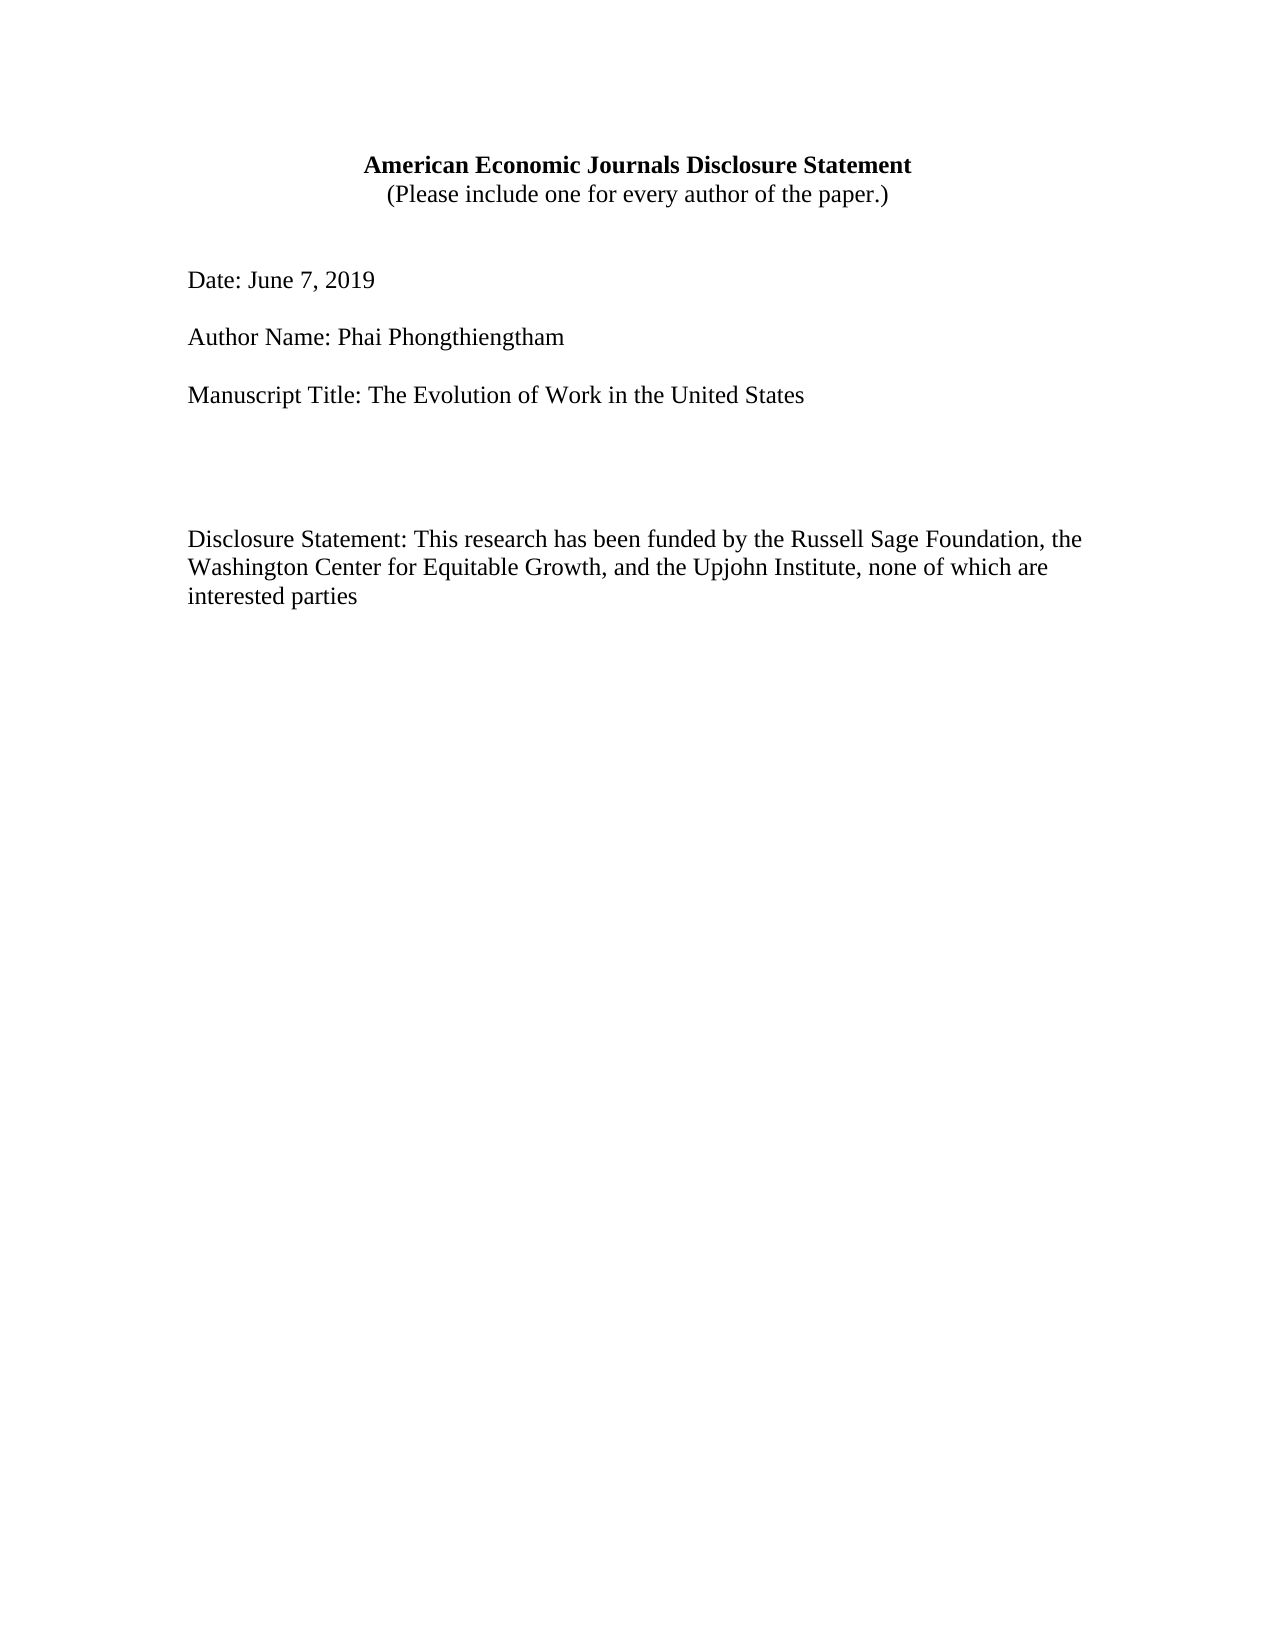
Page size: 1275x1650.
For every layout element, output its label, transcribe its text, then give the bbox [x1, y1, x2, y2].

text Manuscript Title: The Evolution of Work in the United States [187, 380, 1087, 409]
text Washington Center for Equitable Growth, and the Upjohn Institute, none of which are [187, 552, 1087, 581]
text interested parties [187, 581, 1087, 610]
text Author Name: Phai Phongthiengtham [187, 322, 1087, 351]
text Date: June 7, 2019 [187, 265, 1087, 294]
text Disclosure Statement: This research has been funded by the Russell Sage Foundation, the [187, 524, 1087, 552]
text American Economic Journals Disclosure Statement [187, 150, 1087, 179]
text (Please include one for every author of the paper.) [187, 179, 1087, 207]
